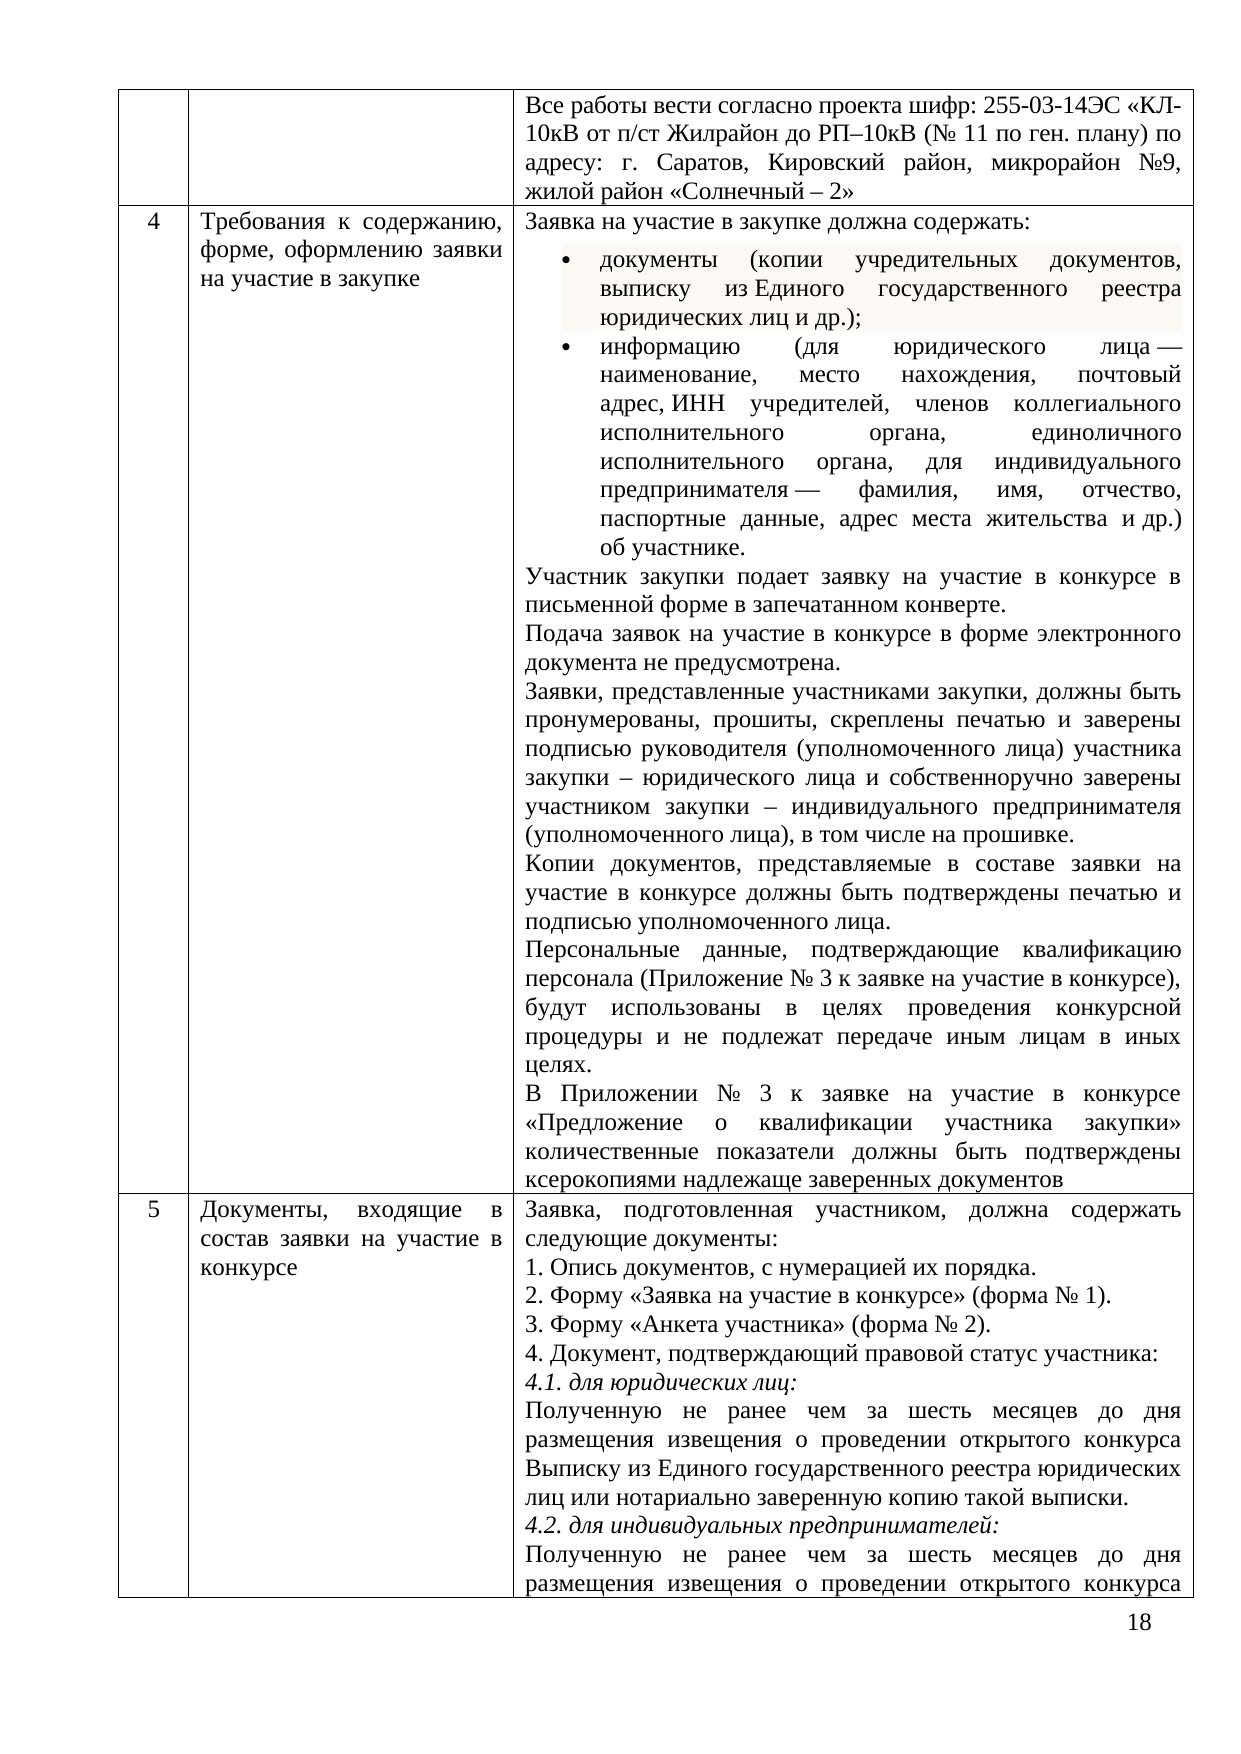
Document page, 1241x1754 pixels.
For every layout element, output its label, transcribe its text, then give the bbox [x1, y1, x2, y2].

table_cell Требования к содержанию, форме, оформлению заявки на участие в закупке [189, 206, 513, 1193]
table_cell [514, 90, 1193, 205]
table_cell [514, 1194, 1193, 1597]
table_cell 4 [119, 206, 188, 1193]
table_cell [189, 90, 513, 205]
table_cell 5 [119, 1194, 188, 1597]
table_cell 3 [119, 90, 188, 205]
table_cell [189, 1194, 513, 1597]
table_cell Заявка на участие в закупке должна содержать: документы (копии учредительных документов, выписку из Единого государственного реестра юридических лиц и др.); информацию (для юридического лица — наименование, место нахождения, почтовый адрес, ИНН учредителей, членов коллегиального исполнительного органа, единоличного исполнительного органа, для индивидуального предпринимателя — фамилия, имя, отчество, паспортные данные, адрес места жительства и др.) об участнике. Участник закупки подает заявку на участие в конкурсе в письменной форме в запечатанном конверте. Подача заявок на участие в конкурсе в форме электронного документа не предусмотрена. Заявки, представленные участниками закупки, должны быть пронумерованы, прошиты, скреплены печатью и заверены подписью руководителя (уполномоченного лица) участника закупки – юридического лица и собственноручно заверены участником закупки – индивидуального предпринимателя (уполномоченного лица), в том числе на прошивке. Копии документов, представляемые в составе заявки на участие в конкурсе должны быть подтверждены печатью и подписью уполномоченного лица. Персональные данные, подтверждающие квалификацию персонала (Приложение № 3 к заявке на участие в конкурсе), будут использованы в целях проведения конкурсной процедуры и не подлежат передаче иным лицам в иных целях. В Приложении № 3 к заявке на участие в конкурсе «Предложение о квалификации участника закупки» количественные показатели должны быть подтверждены ксерокопиями надлежаще заверенных документов [514, 206, 1193, 1193]
